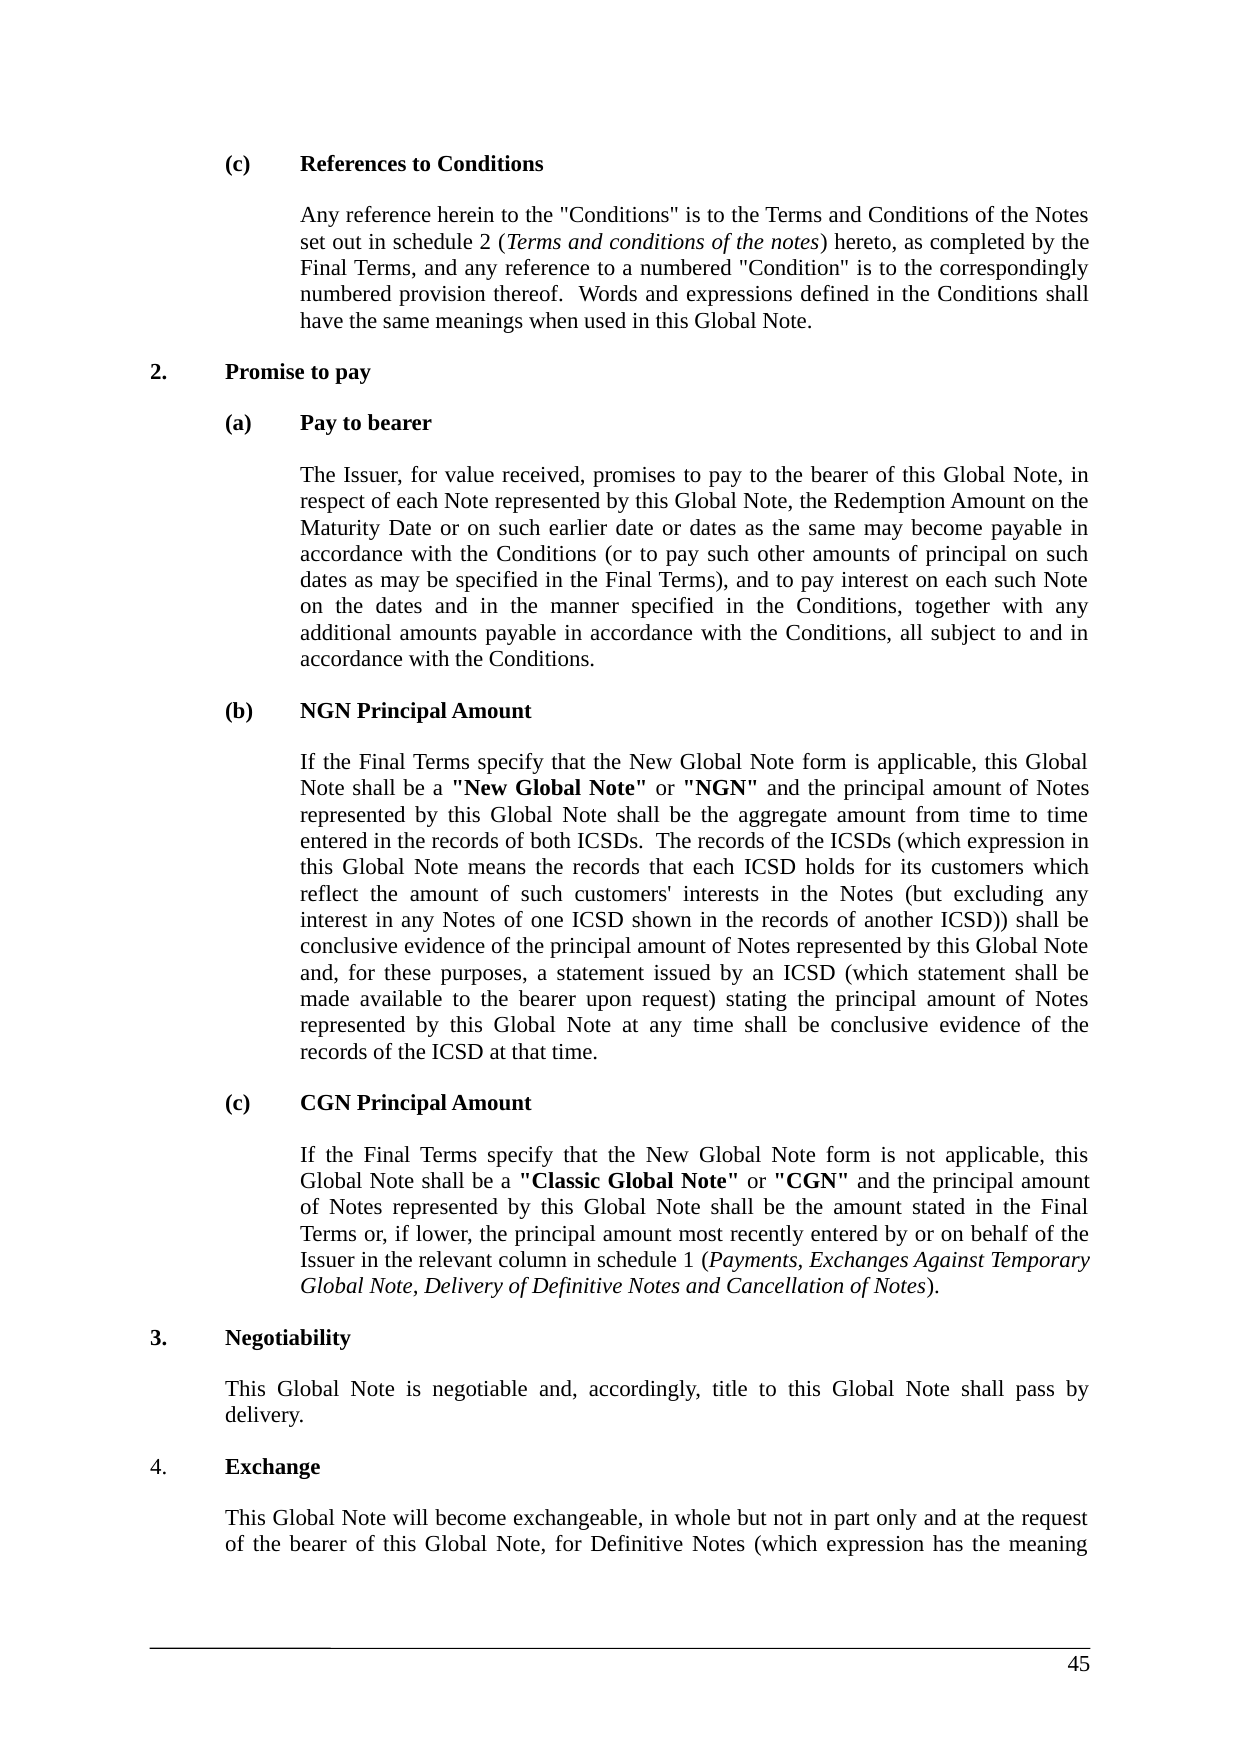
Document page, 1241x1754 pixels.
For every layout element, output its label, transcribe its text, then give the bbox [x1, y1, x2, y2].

list Promise to pay [150, 358, 1090, 384]
list Exchange [150, 1453, 1090, 1479]
text This Global Note is negotiable and, accordingly, title to this Global Note shall pass by delivery. [225, 1375, 1090, 1428]
list NGN Principal Amount [225, 697, 1090, 723]
text If the Final Terms specify that the New Global Note form is applicable, this Global Note shall be a "New Global Note" or "NGN" and the principal amount of Notes represented by this Global Note shall be the aggregate amount from time to time entered in the records of both ICSDs. The records of the ICSDs (which expression in this Global Note means the records that each ICSD holds for its customers which reflect the amount of such customers' interests in the Notes (but excluding any interest in any Notes of one ICSD shown in the records of another ICSD)) shall be conclusive evidence of the principal amount of Notes represented by this Global Note and, for these purposes, a statement issued by an ICSD (which statement shall be made available to the bearer upon request) stating the principal amount of Notes represented by this Global Note at any time shall be conclusive evidence of the records of the ICSD at that time. [300, 748, 1090, 1064]
list CGN Principal Amount [225, 1089, 1090, 1116]
list References to Conditions [225, 150, 1090, 176]
text Any reference herein to the "Conditions" is to the Terms and Conditions of the Notes set out in schedule 2 (Terms and conditions of the notes) hereto, as completed by the Final Terms, and any reference to a numbered "Condition" is to the correspondingly numbered provision thereof. Words and expressions defined in the Conditions shall have the same meanings when used in this Global Note. [300, 201, 1090, 333]
list Negotiability [150, 1324, 1090, 1350]
text The Issuer, for value received, promises to pay to the bearer of this Global Note, in respect of each Note represented by this Global Note, the Redemption Amount on the Maturity Date or on such earlier date or dates as the same may become payable in accordance with the Conditions (or to pay such other amounts of principal on such dates as may be specified in the Final Terms), and to pay interest on each such Note on the dates and in the manner specified in the Conditions, together with any additional amounts payable in accordance with the Conditions, all subject to and in accordance with the Conditions. [300, 461, 1090, 672]
list Pay to bearer [225, 409, 1090, 436]
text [225, 1504, 1090, 1557]
text If the Final Terms specify that the New Global Note form is not applicable, this Global Note shall be a "Classic Global Note" or "CGN" and the principal amount of Notes represented by this Global Note shall be the amount stated in the Final Terms or, if lower, the principal amount most recently entered by or on behalf of the Issuer in the relevant column in schedule 1 (Payments, Exchanges Against Temporary Global Note, Delivery of Definitive Notes and Cancellation of Notes). [300, 1141, 1090, 1299]
